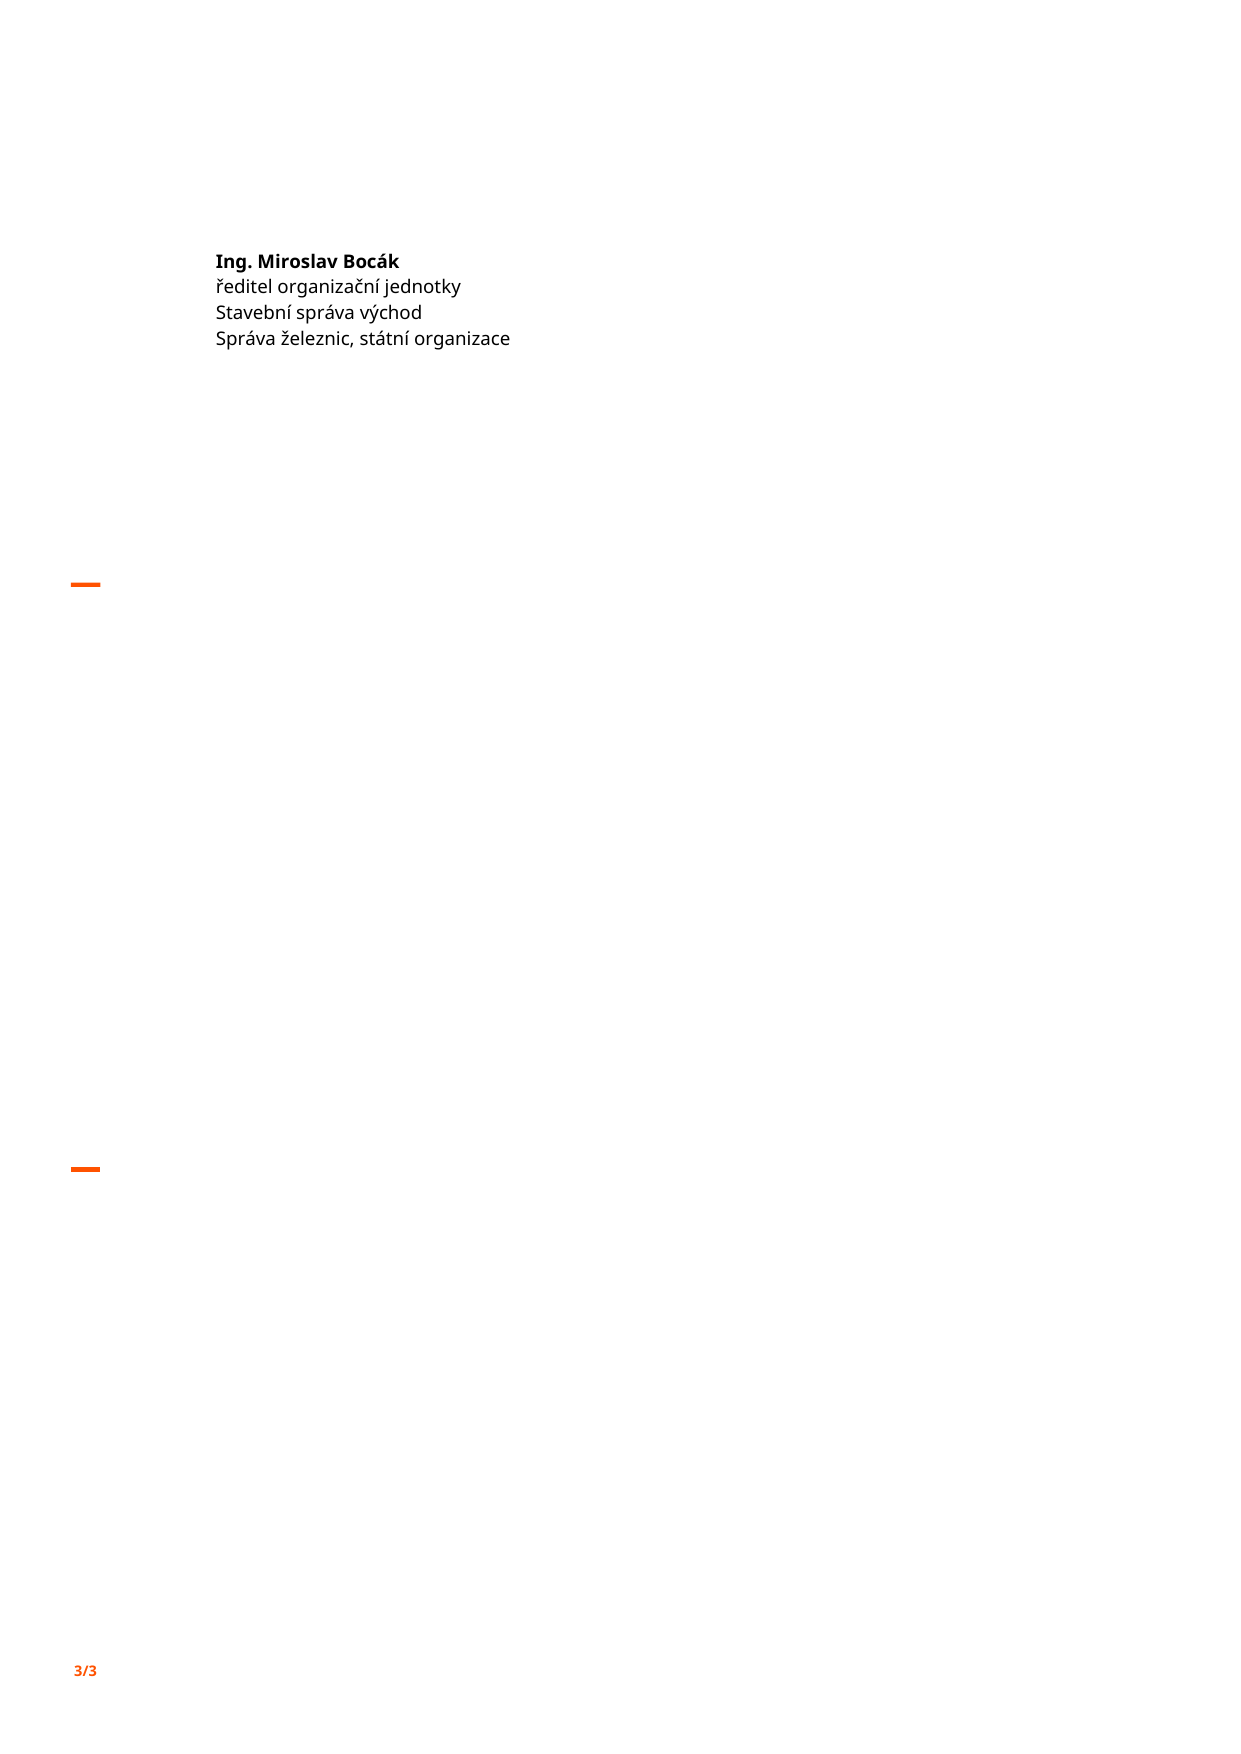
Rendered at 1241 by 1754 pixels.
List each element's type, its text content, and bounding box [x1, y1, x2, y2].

text Ing. Miroslav Bocák [216, 248, 1122, 274]
text Správa železnic, státní organizace [216, 325, 1122, 350]
text ředitel organizační jednotky [216, 274, 1122, 299]
text Stavební správa východ [216, 299, 1122, 325]
